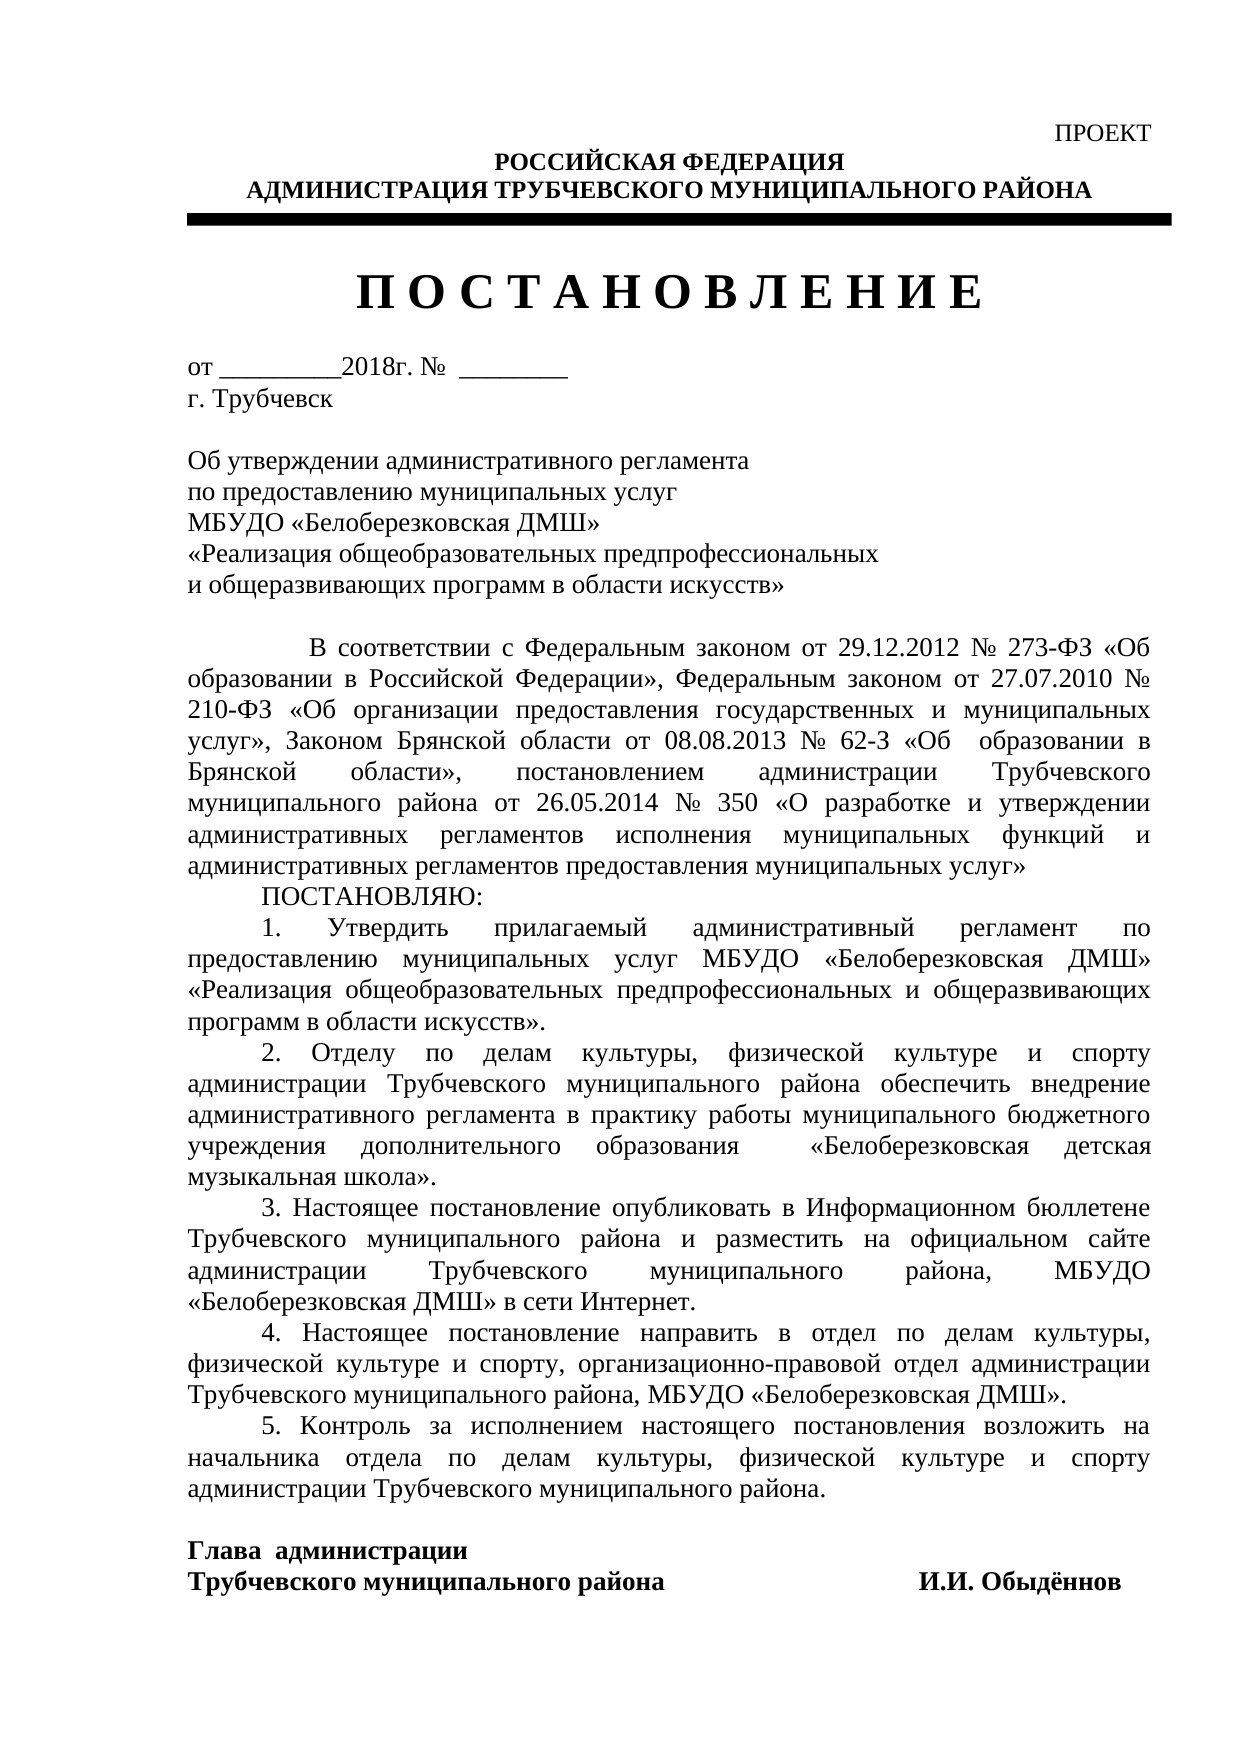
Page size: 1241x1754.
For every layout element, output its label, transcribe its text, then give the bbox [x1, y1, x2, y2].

text 2. Отделу по делам культуры, физической культуре и спорту администрации Трубчевского муниципального района обеспечить внедрение административного регламента в практику работы муниципального бюджетного учреждения дополнительного образования «Белоберезковская детская музыкальная школа». [187, 1036, 1152, 1191]
text Глава администрации [187, 1534, 1152, 1565]
text 5. Контроль за исполнением настоящего постановления возложить на начальника отдела по делам культуры, физической культуре и спорту администрации Трубчевского муниципального района. [187, 1409, 1152, 1503]
text по предоставлению муниципальных услуг [187, 475, 1152, 506]
text АДМИНИСТРАЦИЯ ТРУБЧЕВСКОГО МУНИЦИПАЛЬНОГО РАЙОНА [187, 176, 1152, 204]
text МБУДО «Белоберезковская ДМШ» [187, 506, 1152, 537]
text П О С Т А Н О В Л Е Н И Е [187, 262, 1152, 319]
text РОССИЙСКАЯ ФЕДЕРАЦИЯ [187, 147, 1152, 176]
text Об утверждении административного регламента [187, 444, 1152, 475]
text от _________2018г. № ________ [187, 351, 1152, 382]
text 4. Настоящее постановление направить в отдел по делам культуры, физической культуре и спорту, организационно-правовой отдел администрации Трубчевского муниципального района, МБУДО «Белоберезковская ДМШ». [187, 1316, 1152, 1409]
text и общеразвивающих программ в области искусств» [187, 568, 1152, 600]
text 1. Утвердить прилагаемый административный регламент по предоставлению муниципальных услуг МБУДО «Белоберезковская ДМШ» «Реализация общеобразовательных предпрофессиональных и общеразвивающих программ в области искусств». [187, 911, 1152, 1036]
text Трубчевского муниципального района И.И. Обыдённов [187, 1565, 1152, 1596]
text В соответствии с Федеральным законом от 29.12.2012 № 273-ФЗ «Об образовании в Российской Федерации», Федеральным законом от 27.07.2010 № 210-ФЗ «Об организации предоставления государственных и муниципальных услуг», Законом Брянской области от 08.08.2013 № 62-З «Об образовании в Брянской области», постановлением администрации Трубчевского муниципального района от 26.05.2014 № 350 «О разработке и утверждении административных регламентов исполнения муниципальных функций и административных регламентов предоставления муниципальных услуг» [187, 631, 1152, 880]
text ПРОЕКТ [187, 118, 1152, 147]
text ПОСТАНОВЛЯЮ: [187, 880, 1152, 911]
text 3. Настоящее постановление опубликовать в Информационном бюллетене Трубчевского муниципального района и разместить на официальном сайте администрации Трубчевского муниципального района, МБУДО «Белоберезковская ДМШ» в сети Интернет. [187, 1191, 1152, 1316]
text г. Трубчевск [187, 382, 1152, 413]
text «Реализация общеобразовательных предпрофессиональных [187, 537, 1152, 568]
